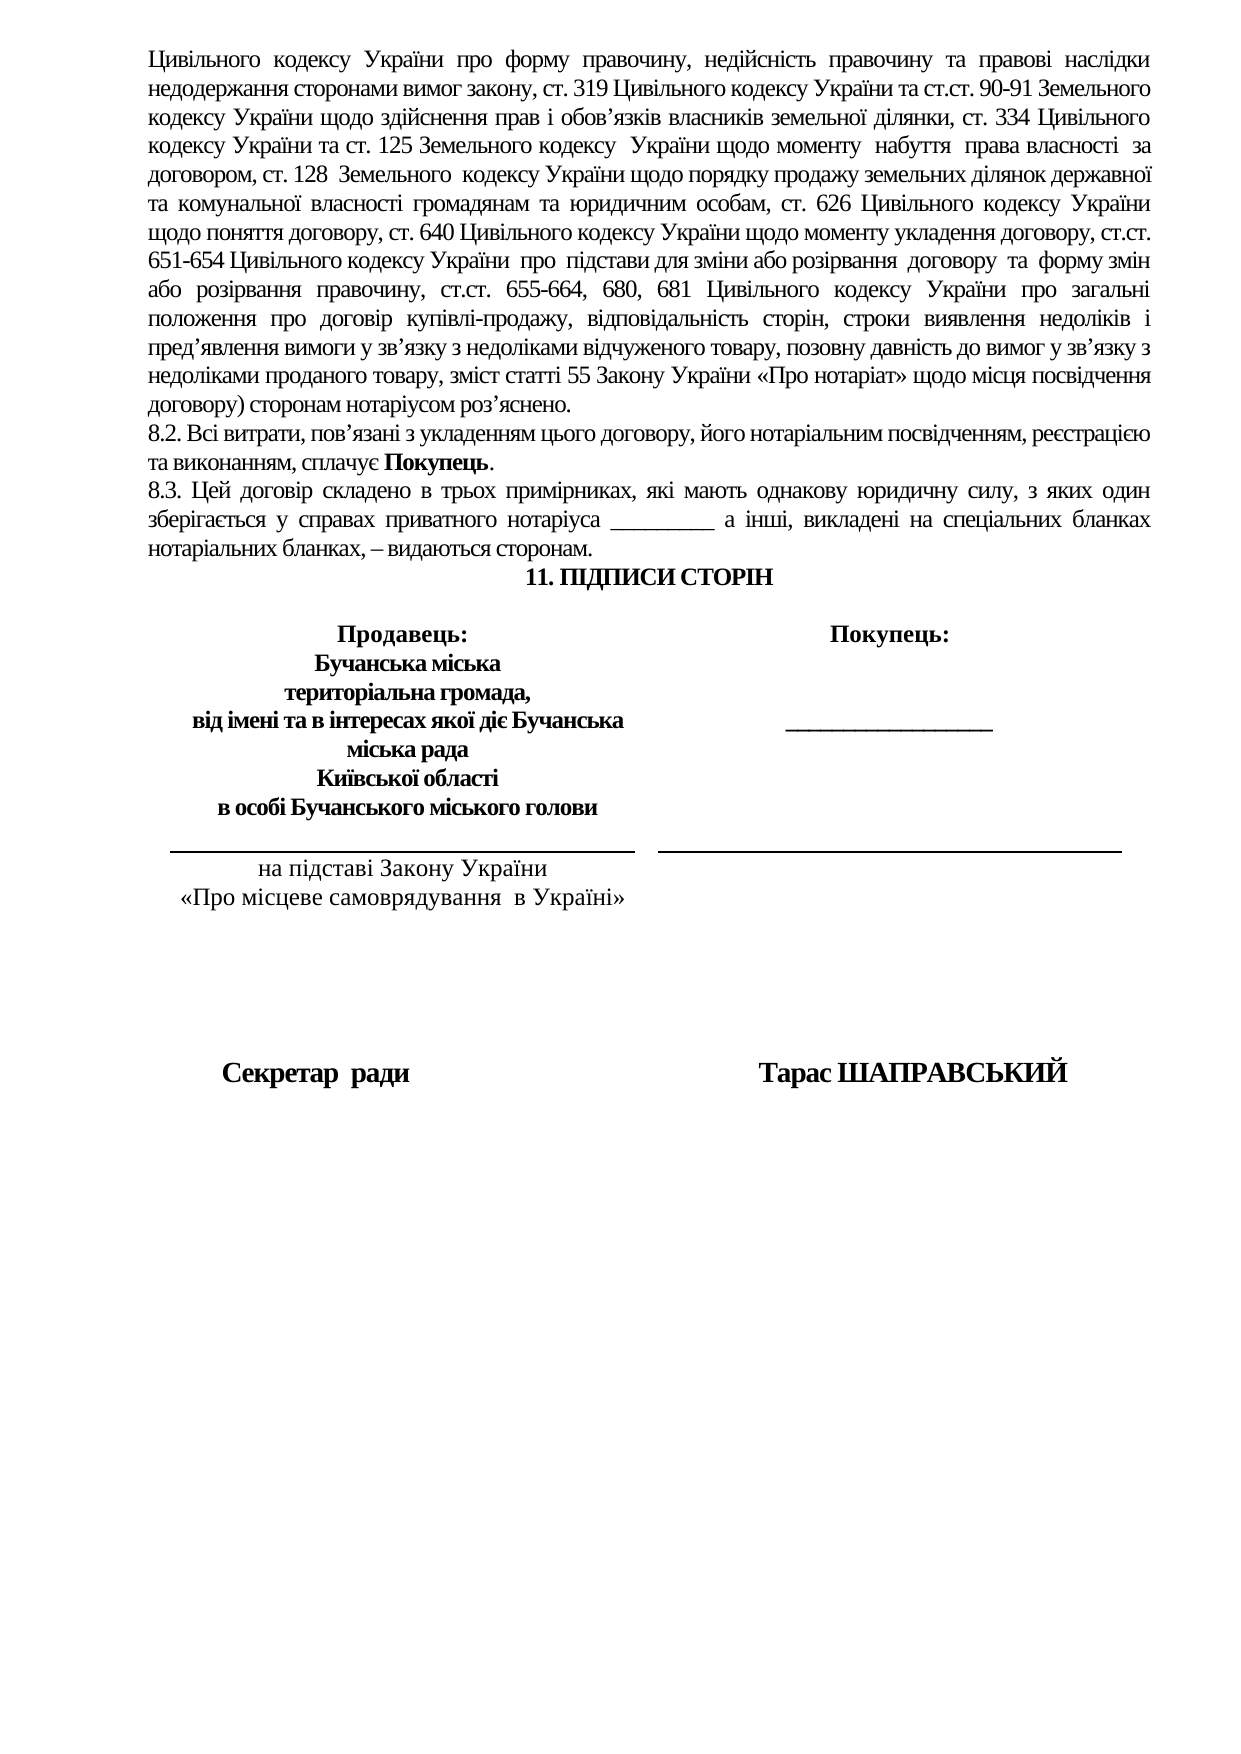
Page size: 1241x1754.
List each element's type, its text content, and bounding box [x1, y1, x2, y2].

text 11. Підписи сторін [148, 562, 1152, 591]
table_header Продавець: Бучанська міська територіальна громада, від імені та в інтересах якої діє Бучанська міська рада Київської області в особі Бучанського міського голови на підставі Закону України «Про місцеве самоврядування в Україні» [159, 619, 646, 911]
text 8.3. Цей договір складено в трьох примірниках, які мають однакову юридичну силу, з яких один зберігається у справах приватного нотаріуса _________ а інші, викладені на спеціальних бланках нотаріальних бланках, – видаються сторонам. [148, 476, 1152, 562]
table_header Покупець: __________________ [646, 619, 1133, 911]
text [148, 44, 1152, 418]
text 8.2. Всі витрати, пов’язані з укладенням цього договору, його нотаріальним посвідченням, реєстрацією та виконанням, сплачує Покупець. [148, 418, 1152, 476]
text Секретар ради Тарас ШАПРАВСЬКИЙ [148, 1055, 1152, 1088]
